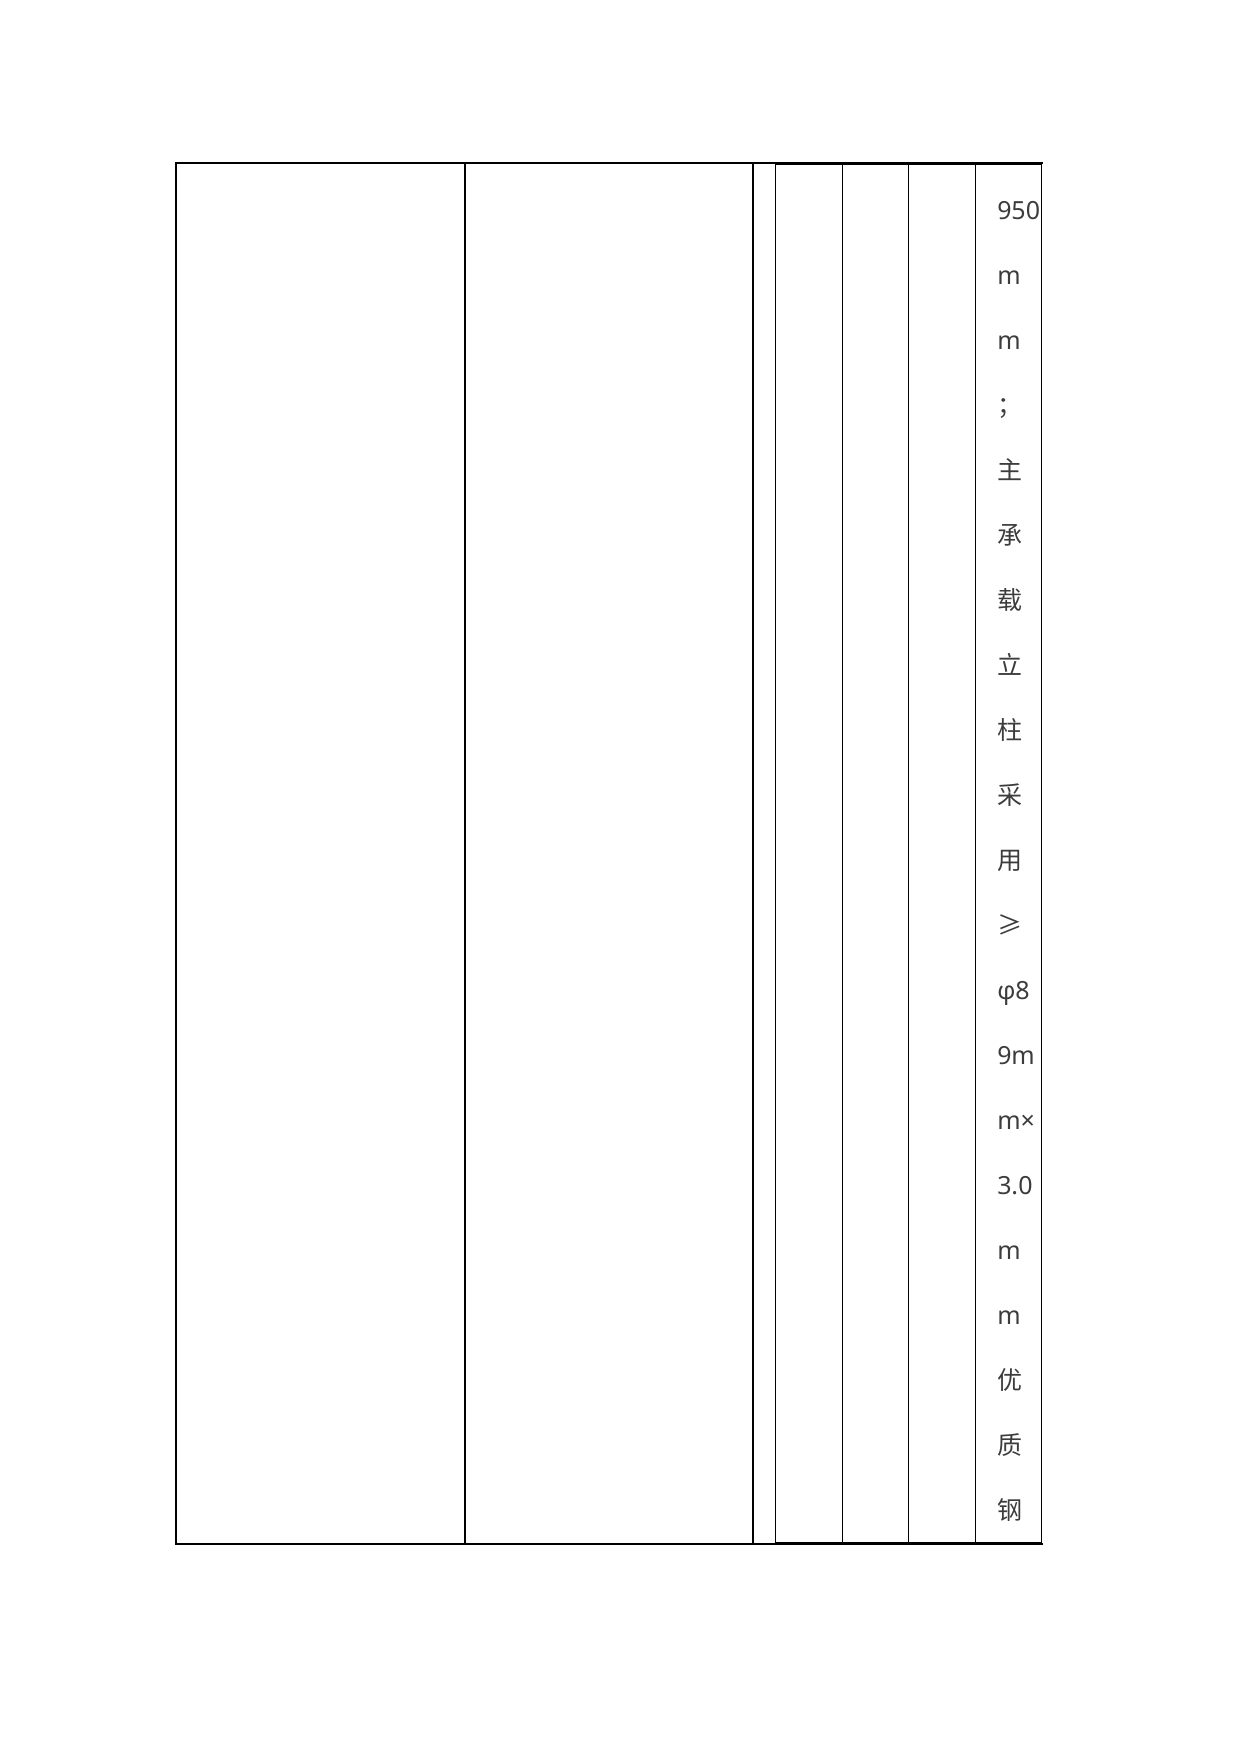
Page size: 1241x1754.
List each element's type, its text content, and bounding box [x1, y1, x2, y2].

table_cell [843, 165, 908, 1542]
table_cell [776, 165, 842, 1542]
table_cell [976, 165, 1041, 1542]
table_cell [466, 164, 752, 1543]
table_cell [909, 165, 975, 1542]
table_cell 1 [177, 164, 464, 1543]
table_cell [754, 164, 775, 1543]
